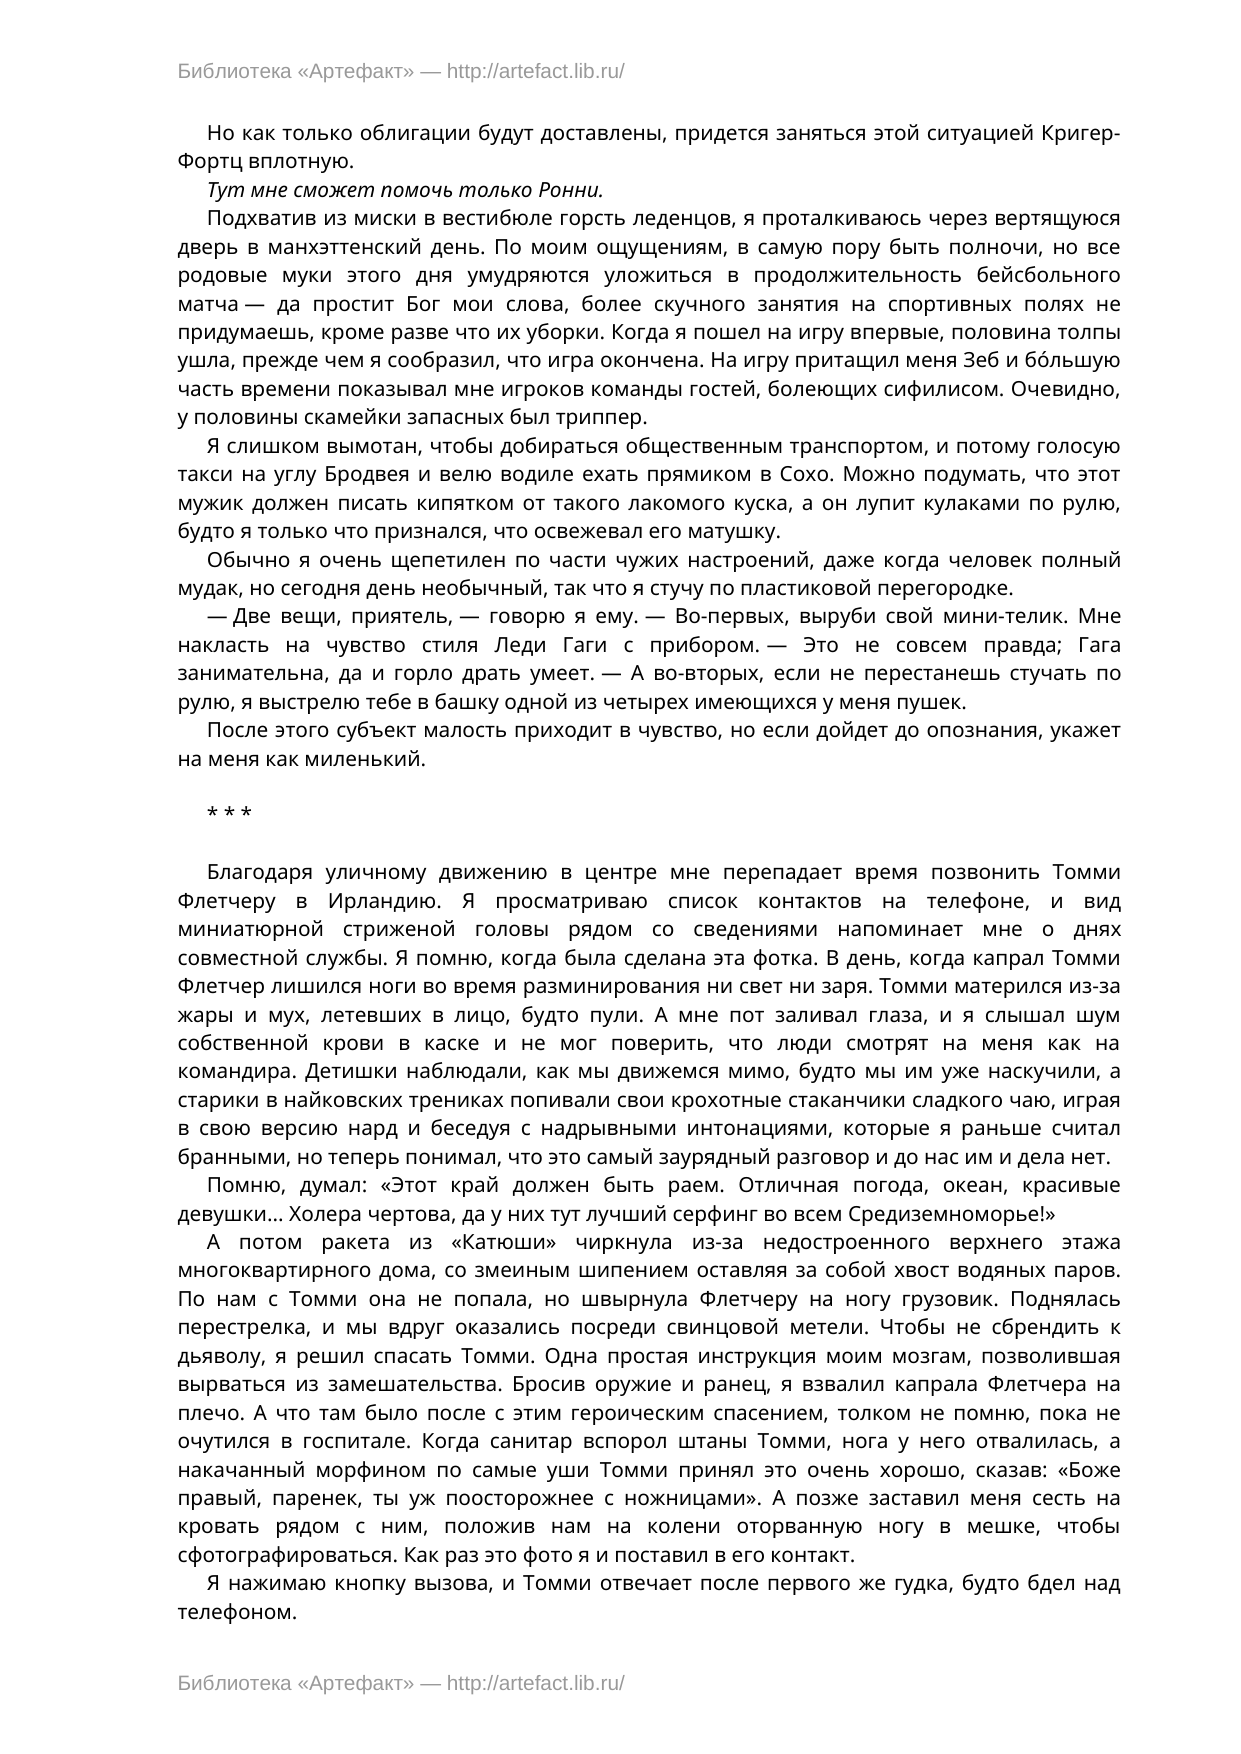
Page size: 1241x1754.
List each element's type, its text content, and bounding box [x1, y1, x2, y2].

text Обычно я очень щепетилен по части чужих настроений, даже когда человек полный мудак, но сегодня день необычный, так что я стучу по пластиковой перегородке. [177, 545, 1122, 602]
subtitle * * * [177, 801, 1122, 829]
text После этого субъект малость приходит в чувство, но если дойдет до опознания, укажет на меня как миленький. [177, 715, 1122, 772]
text — Две вещи, приятель, — говорю я ему. — Во-первых, выруби свой мини-телик. Мне накласть на чувство стиля Леди Гаги с прибором. — Это не совсем правда; Гага занимательна, да и горло драть умеет. — А во-вторых, если не перестанешь стучать по рулю, я выстрелю тебе в башку одной из четырех имеющихся у меня пушек. [177, 602, 1122, 715]
text Тут мне сможет помочь только Ронни. [177, 175, 1122, 203]
text Помню, думал: «Этот край должен быть раем. Отличная погода, океан, красивые девушки... Холера чертова, да у них тут лучший серфинг во всем Средиземноморье!» [177, 1170, 1122, 1227]
text Но как только облигации будут доставлены, придется заняться этой ситуацией Кригер-Фортц вплотную. [177, 118, 1122, 175]
text Благодаря уличному движению в центре мне перепадает время позвонить Томми Флетчеру в Ирландию. Я просматриваю список контактов на телефоне, и вид миниатюрной стриженой головы рядом со сведениями напоминает мне о днях совместной службы. Я помню, когда была сделана эта фотка. В день, когда капрал Томми Флетчер лишился ноги во время разминирования ни свет ни заря. Томми матерился из-за жары и мух, летевших в лицо, будто пули. А мне пот заливал глаза, и я слышал шум собственной крови в каске и не мог поверить, что люди смотрят на меня как на командира. Детишки наблюдали, как мы движемся мимо, будто мы им уже наскучили, а старики в найковских трениках попивали свои крохотные стаканчики сладкого чаю, играя в свою версию нард и беседуя с надрывными интонациями, которые я раньше считал бранными, но теперь понимал, что это самый заурядный разговор и до нас им и дела нет. [177, 857, 1122, 1170]
text А потом ракета из «Катюши» чиркнула из-за недостроенного верхнего этажа многоквартирного дома, со змеиным шипением оставляя за собой хвост водяных паров. По нам с Томми она не попала, но швырнула Флетчеру на ногу грузовик. Поднялась перестрелка, и мы вдруг оказались посреди свинцовой метели. Чтобы не сбрендить к дьяволу, я решил спасать Томми. Одна простая инструкция моим мозгам, позволившая вырваться из замешательства. Бросив оружие и ранец, я взвалил капрала Флетчера на плечо. А что там было после с этим героическим спасением, толком не помню, пока не очутился в госпитале. Когда санитар вспорол штаны Томми, нога у него отвалилась, а накачанный морфином по самые уши Томми принял это очень хорошо, сказав: «Боже правый, паренек, ты уж поосторожнее с ножницами». А позже заставил меня сесть на кровать рядом с ним, положив нам на колени оторванную ногу в мешке, чтобы сфотографироваться. Как раз это фото я и поставил в его контакт. [177, 1227, 1122, 1568]
text Я слишком вымотан, чтобы добираться общественным транспортом, и потому голосую такси на углу Бродвея и велю водиле ехать прямиком в Сохо. Можно подумать, что этот мужик должен писать кипятком от такого лакомого куска, а он лупит кулаками по рулю, будто я только что признался, что освежевал его матушку. [177, 431, 1122, 545]
text Подхватив из миски в вестибюле горсть леденцов, я проталкиваюсь через вертящуюся дверь в манхэттенский день. По моим ощущениям, в самую пору быть полночи, но все родовые муки этого дня умудряются уложиться в продолжительность бейсбольного матча — да простит Бог мои слова, более скучного занятия на спортивных полях не придумаешь, кроме разве что их уборки. Когда я пошел на игру впервые, половина толпы ушла, прежде чем я сообразил, что игра окончена. На игру притащил меня Зеб и бо́льшую часть времени показывал мне игроков команды гостей, болеющих сифилисом. Очевидно, у половины скамейки запасных был триппер. [177, 203, 1122, 431]
text Я нажимаю кнопку вызова, и Томми отвечает после первого же гудка, будто бдел над телефоном. [177, 1568, 1122, 1625]
